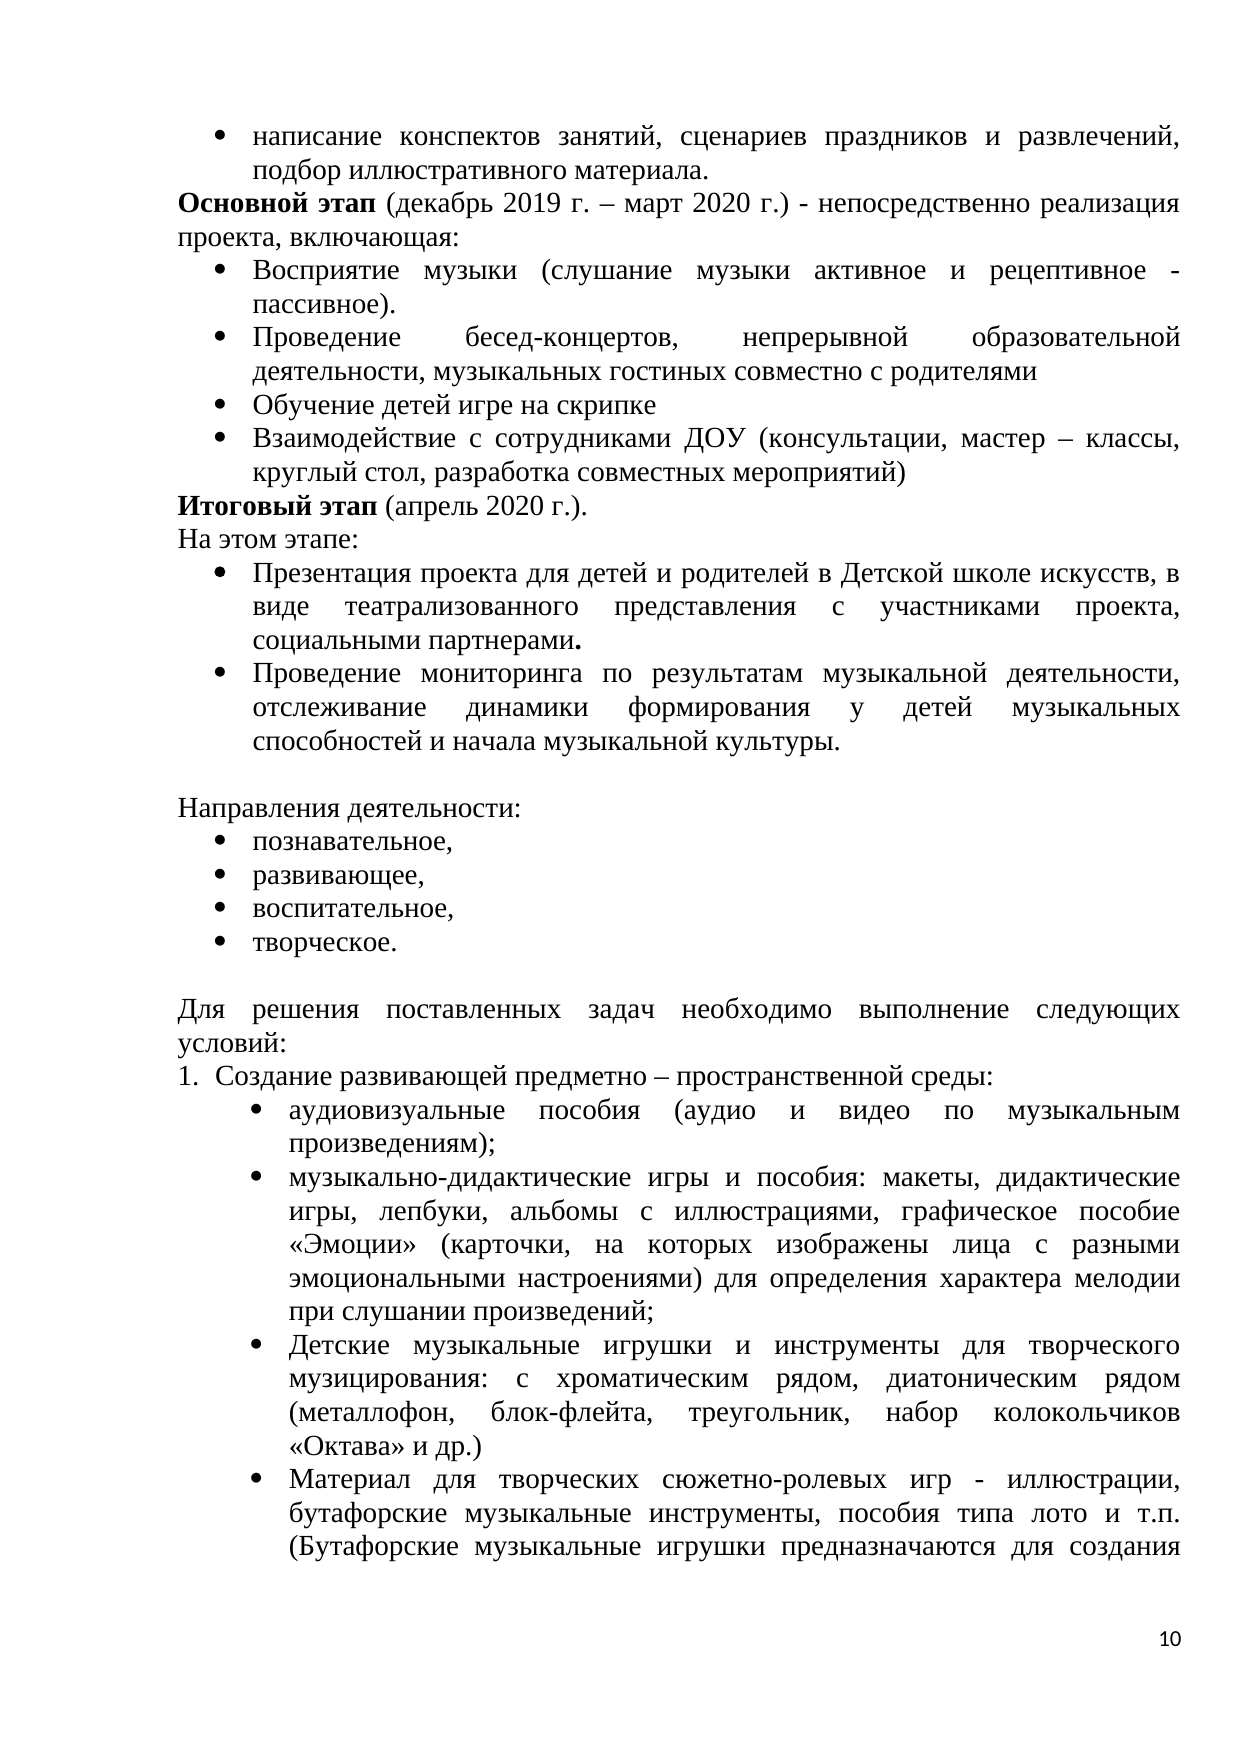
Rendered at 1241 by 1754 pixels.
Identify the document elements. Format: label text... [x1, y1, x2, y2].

text На этом этапе: [177, 521, 1181, 555]
list Проведение бесед-концертов, непрерывной образовательной деятельности, музыкальных гостиных совместно с родителями [215, 319, 1181, 387]
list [251, 1461, 1181, 1562]
text Для решения поставленных задач необходимо выполнение следующих условий: [177, 991, 1181, 1058]
text Направления деятельности: [177, 790, 1181, 823]
list Детские музыкальные игрушки и инструменты для творческого музицирования: с хроматическим рядом, диатоническим рядом (металлофон, блок-флейта, треугольник, набор колокольчиков «Октава» и др.) [251, 1327, 1181, 1461]
text Итоговый этап (апрель 2020 г.). [177, 488, 1181, 521]
list музыкально-дидактические игры и пособия: макеты, дидактические игры, лепбуки, альбомы с иллюстрациями, графическое пособие «Эмоции» (карточки, на которых изображены лица с разными эмоциональными настроениями) для определения характера мелодии при слушании произведений; [251, 1159, 1181, 1327]
list Восприятие музыки (слушание музыки активное и рецептивное - пассивное). [215, 252, 1181, 319]
list Проведение мониторинга по результатам музыкальной деятельности, отслеживание динамики формирования у детей музыкальных способностей и начала музыкальной культуры. [215, 655, 1181, 756]
list написание конспектов занятий, сценариев праздников и развлечений, подбор иллюстративного материала. [215, 118, 1181, 185]
list творческое. [215, 924, 1181, 958]
list аудиовизуальные пособия (аудио и видео по музыкальным произведениям); [251, 1092, 1181, 1159]
list познавательное, [215, 823, 1181, 857]
list воспитательное, [215, 891, 1181, 924]
list Презентация проекта для детей и родителей в Детской школе искусств, в виде театрализованного представления с участниками проекта, социальными партнерами. [215, 555, 1181, 655]
list Обучение детей игре на скрипке [215, 387, 1181, 420]
list Взаимодействие с сотрудниками ДОУ (консультации, мастер – классы, круглый стол, разработка совместных мероприятий) [215, 420, 1181, 488]
list Создание развивающей предметно – пространственной среды: [177, 1058, 1181, 1092]
list развивающее, [215, 857, 1181, 891]
text Основной этап (декабрь 2019 г. – март 2020 г.) - непосредственно реализация проекта, включающая: [177, 185, 1181, 252]
